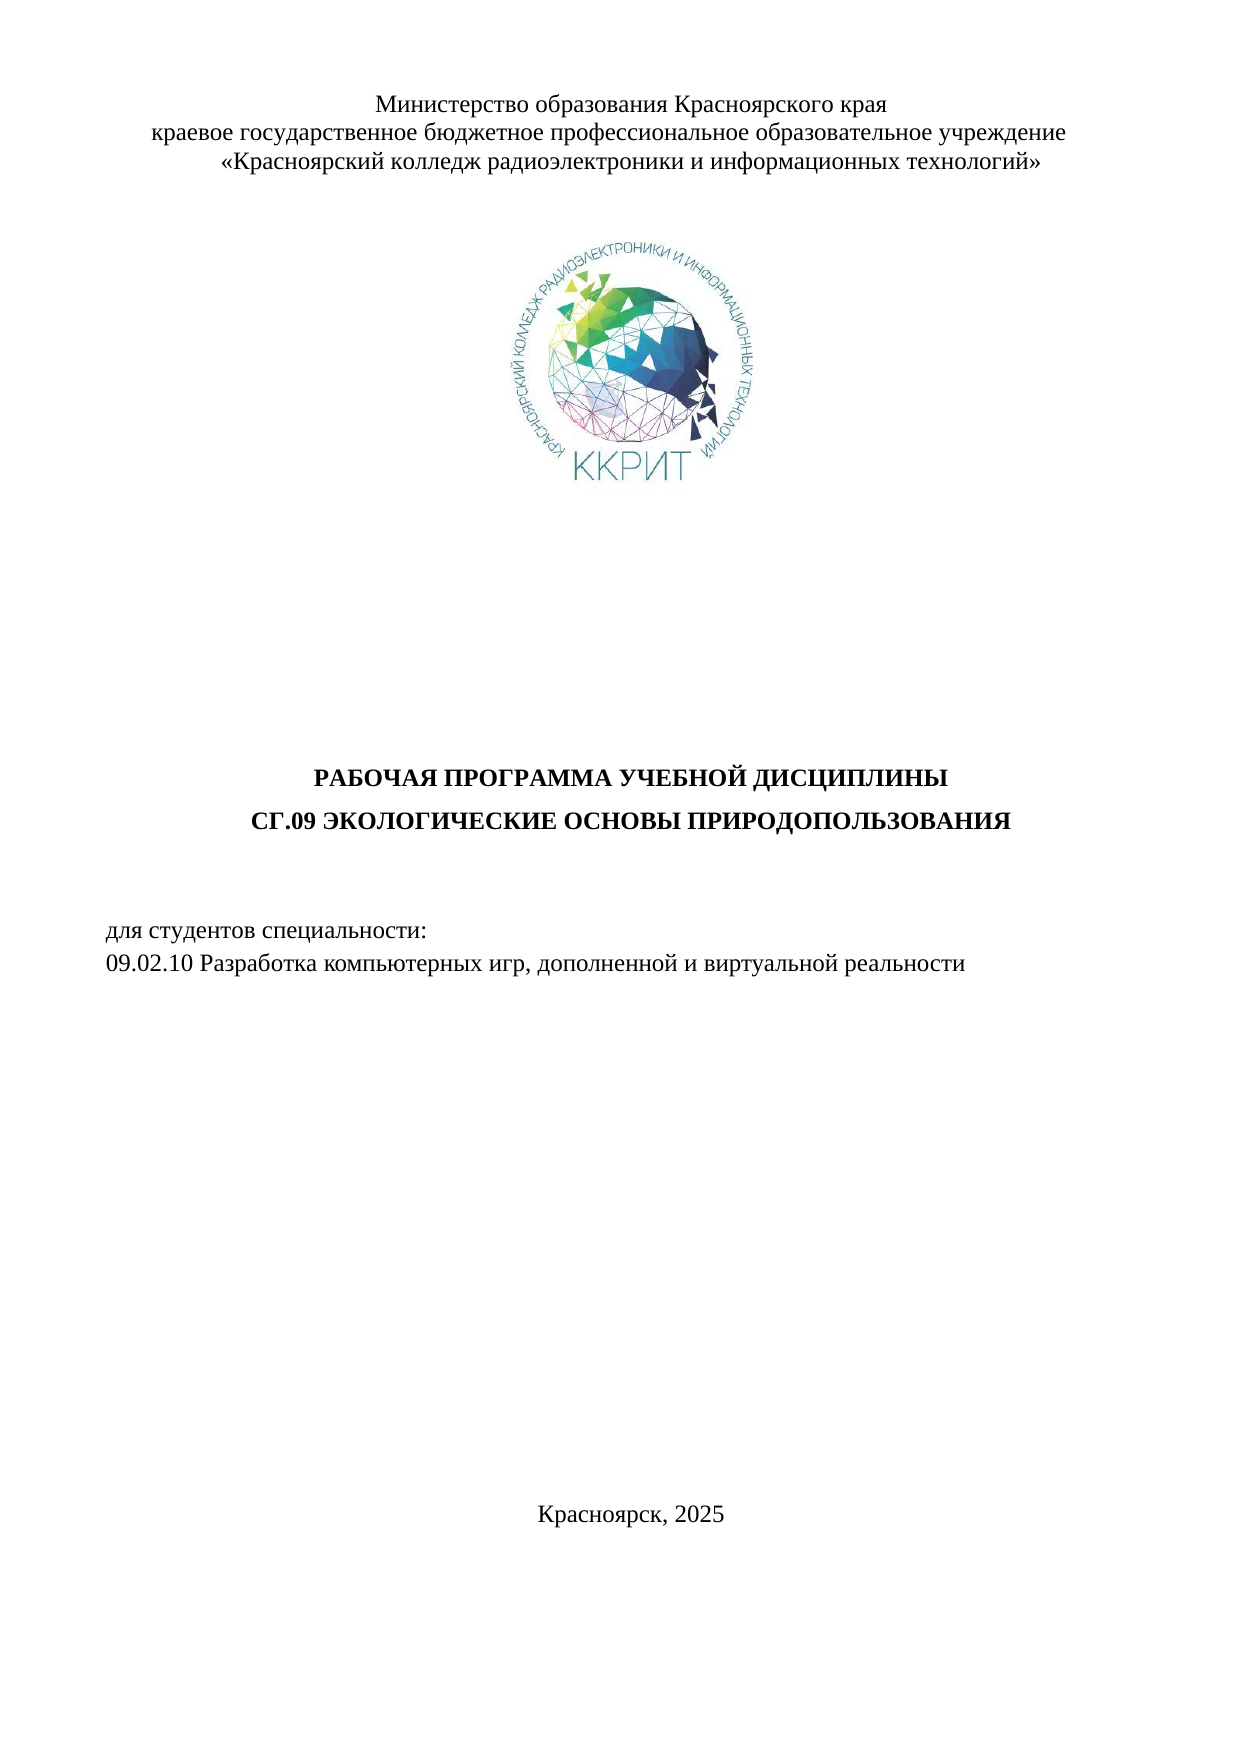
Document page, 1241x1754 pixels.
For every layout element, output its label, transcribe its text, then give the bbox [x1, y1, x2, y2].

text РАБОЧАЯ ПРОГРАММА УЧЕБНОЙ ДИСЦИПЛИНЫ [106, 763, 1156, 792]
text 09.02.10 Разработка компьютерных игр, дополненной и виртуальной реальности [106, 948, 1156, 977]
text для студентов специальности: [106, 915, 1156, 944]
text Красноярск, 2025 [106, 1499, 1156, 1528]
picture [498, 228, 764, 490]
text краевое государственное бюджетное профессиональное образовательное учреждение [17, 117, 1201, 146]
text Министерство образования Красноярского края [106, 89, 1156, 117]
text «Красноярский колледж радиоэлектроники и информационных технологий» [106, 146, 1156, 175]
text СГ.09 ЭКОЛОГИЧЕСКИЕ ОСНОВЫ ПРИРОДОПОЛЬЗОВАНИЯ [106, 806, 1156, 835]
